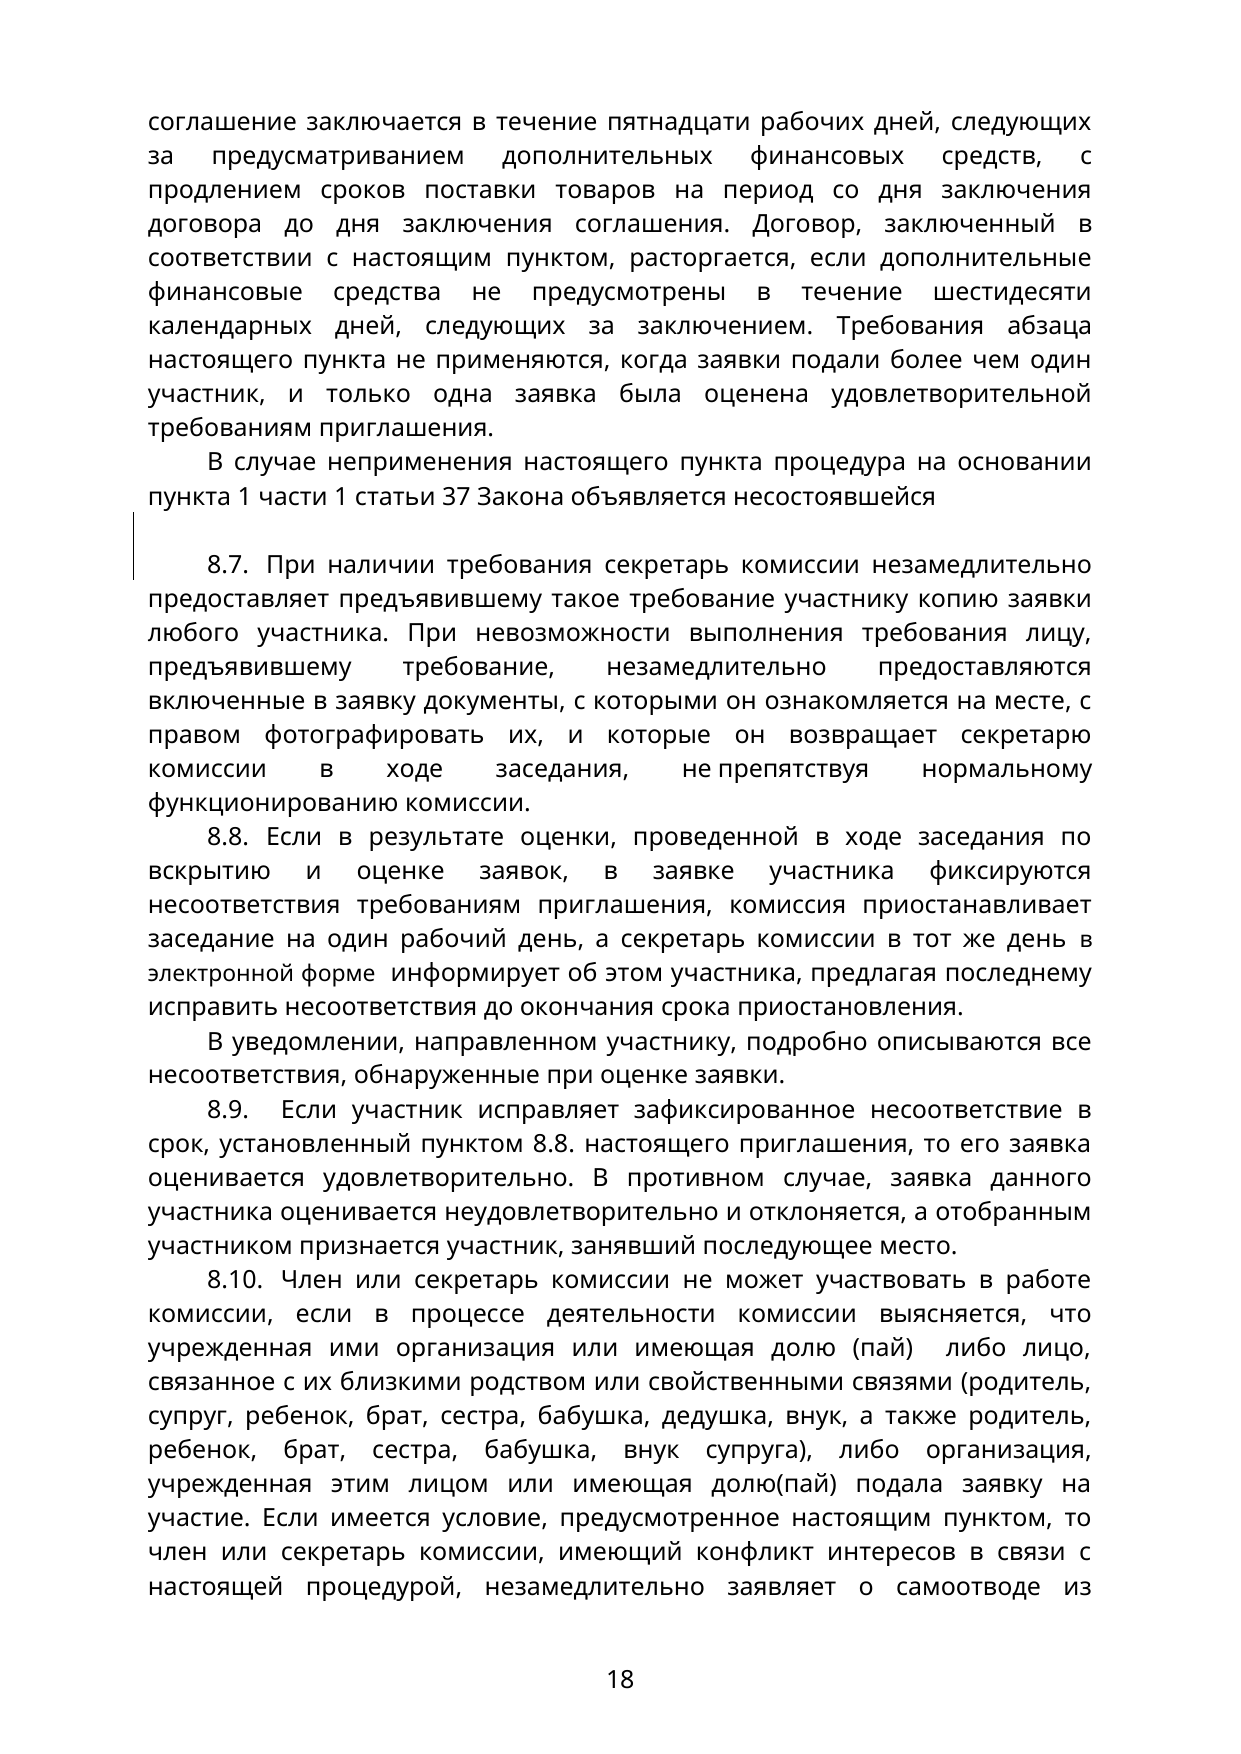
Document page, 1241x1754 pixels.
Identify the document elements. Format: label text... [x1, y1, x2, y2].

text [148, 1262, 1092, 1602]
text 8.9. Если участник исправляет зафиксированное несоответствие в срок, установленный пунктом 8.8. настоящего приглашения, то его заявка оценивается удовлетворительно. В противном случае, заявка данного участника оценивается неудовлетворительно и отклоняется, а отобранным участником признается участник, занявший последующее место. [148, 1091, 1092, 1262]
text 8.7. При наличии требования секретарь комиссии незамедлительно предоставляет предъявившему такое требование участнику копию заявки любого участника. При невозможности выполнения требования лицу, предъявившему требование, незамедлительно предоставляются включенные в заявку документы, с которыми он ознакомляется на месте, с правом фотографировать их, и которые он возвращает секретарю комиссии в ходе заседания, не препятствуя нормальному функционированию комиссии. [148, 546, 1092, 819]
text 8.8. Если в результате оценки, проведенной в ходе заседания по вскрытию и оценке заявок, в заявке участника фиксируются несоответствия требованиям приглашения, комиссия приостанавливает заседание на один рабочий день, а секретарь комиссии в тот же день в электронной форме информирует об этом участника, предлагая последнему исправить несоответствия до окончания срока приостановления. [148, 819, 1092, 1023]
text В случае неприменения настоящего пункта процедура на основании пункта 1 части 1 статьи 37 Закона объявляется несостоявшейся [148, 444, 1092, 512]
text В уведомлении, направленном участнику, подробно описываются все несоответствия, обнаруженные при оценке заявки. [148, 1023, 1092, 1091]
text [148, 103, 1092, 444]
